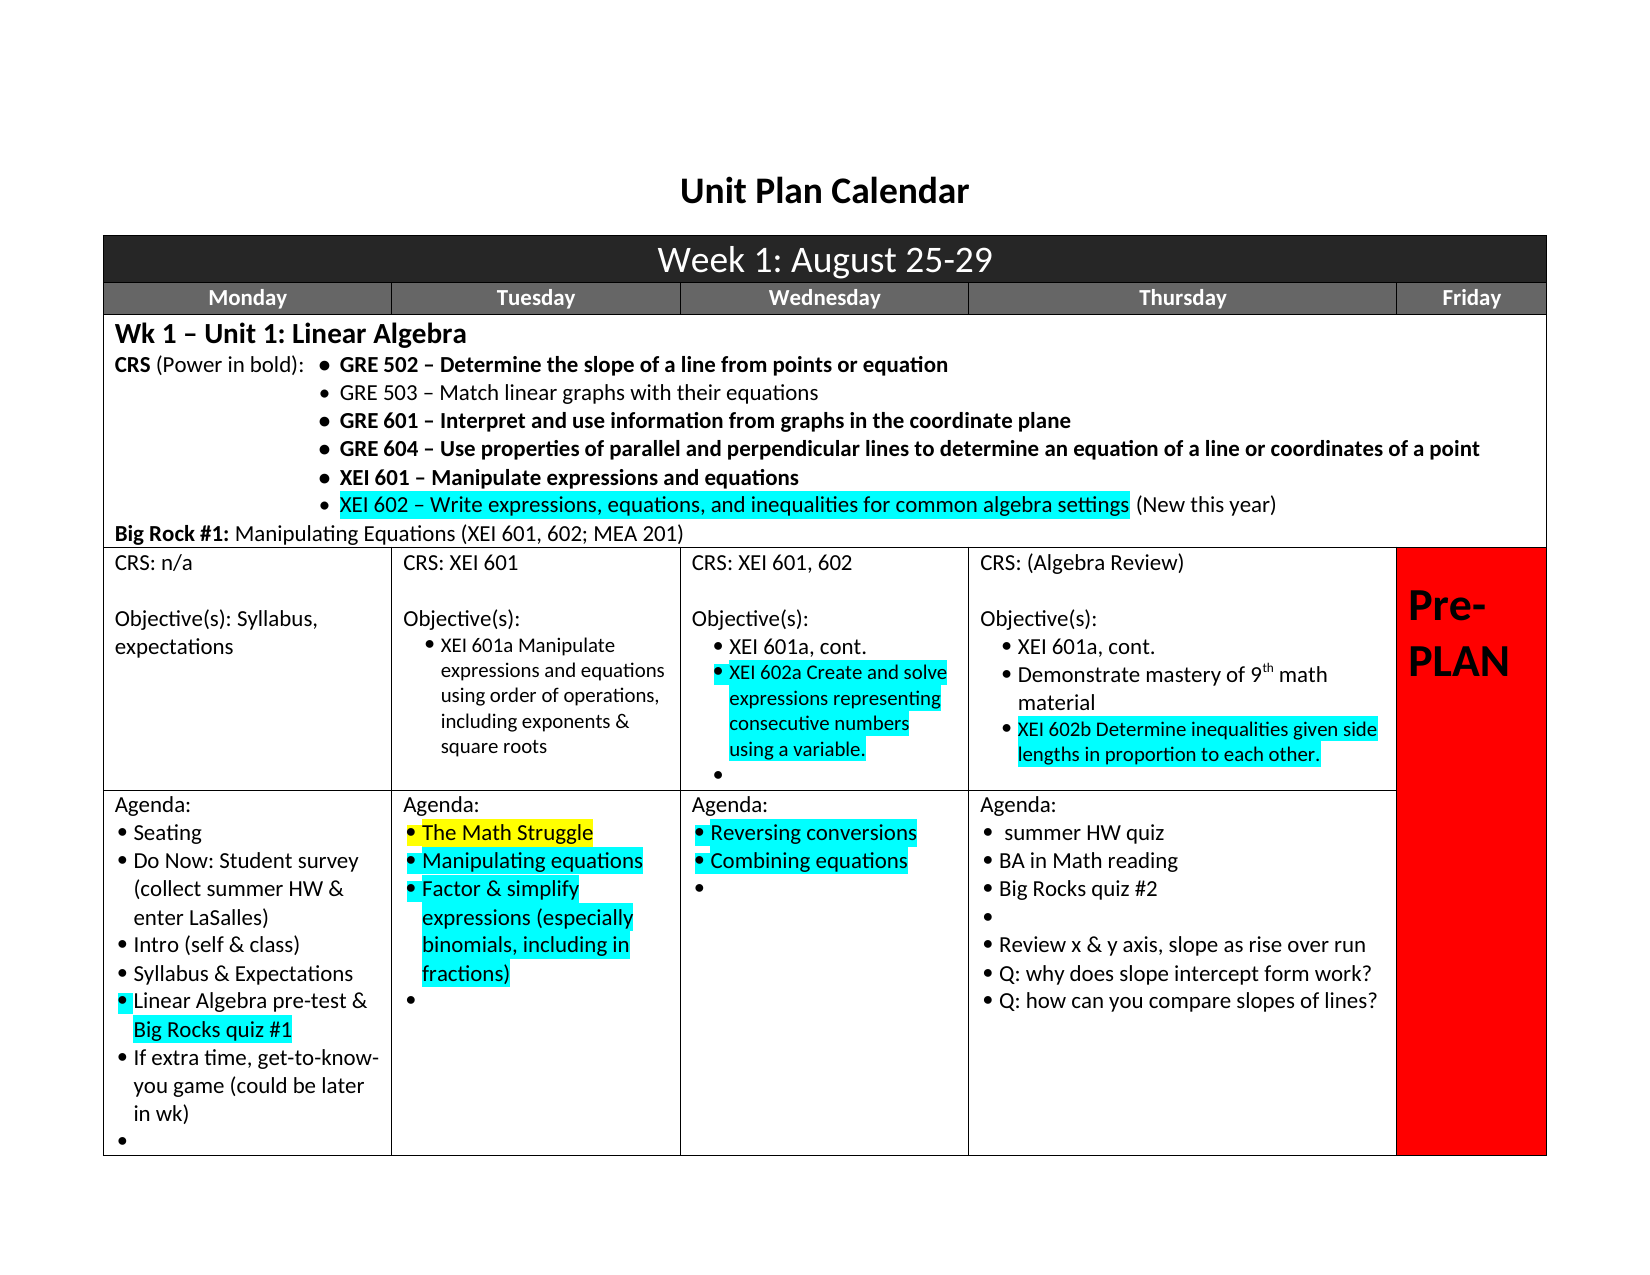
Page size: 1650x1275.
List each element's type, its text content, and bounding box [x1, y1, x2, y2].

table_cell CRS: (Algebra Review) Objective(s): XEI 601a, cont. Demonstrate mastery of 9th math material XEI 602b Determine inequalities given side lengths in proportion to each other. [969, 548, 1396, 789]
table_cell Wednesday [681, 283, 968, 314]
table_cell Monday [104, 283, 391, 314]
table_cell Tuesday [392, 283, 680, 314]
table_cell Agenda: Seating Do Now: Student survey (collect summer HW & enter LaSalles) Intro (self & class) Syllabus & Expectations Linear Algebra pre-test & Big Rocks quiz #1 If extra time, get-to-know-you game (could be later in wk) [104, 791, 391, 1155]
table_cell Pre-PLAN [1397, 548, 1546, 1155]
table_cell CRS: XEI 601, 602 Objective(s): XEI 601a, cont. XEI 602a Create and solve expressions representing consecutive numbers using a variable. [681, 548, 968, 789]
table_cell Agenda: Reversing conversions Combining equations [681, 791, 968, 1155]
table_header Week 1: August 25-29 [104, 236, 1546, 282]
table_cell Friday [1397, 283, 1546, 314]
table_cell Thursday [969, 283, 1396, 314]
table_cell Agenda: summer HW quiz BA in Math reading Big Rocks quiz #2 Review x & y axis, slope as rise over run Q: why does slope intercept form work? Q: how can you compare slopes of lines? [969, 791, 1396, 1155]
table_cell Wk 1 – Unit 1: Linear Algebra CRS (Power in bold): • GRE 502 – Determine the slope of a line from points or equation • GRE 503 – Match linear graphs with their equations • GRE 601 – Interpret and use information from graphs in the coordinate plane • GRE 604 – Use properties of parallel and perpendicular lines to determine an equation of a line or coordinates of a point • XEI 601 – Manipulate expressions and equations • XEI 602 – Write expressions, equations, and inequalities for common algebra settings (New this year) Big Rock #1: Manipulating Equations (XEI 601, 602; MEA 201) [104, 315, 1546, 547]
table_cell CRS: n/a Objective(s): Syllabus, expectations [104, 548, 391, 789]
table_cell CRS: XEI 601 Objective(s): XEI 601a Manipulate expressions and equations using order of operations, including exponents & square roots [392, 548, 680, 789]
text Unit Plan Calendar [75, 167, 1575, 212]
table_cell Agenda: The Math Struggle Manipulating equations Factor & simplify expressions (especially binomials, including in fractions) [392, 791, 680, 1155]
